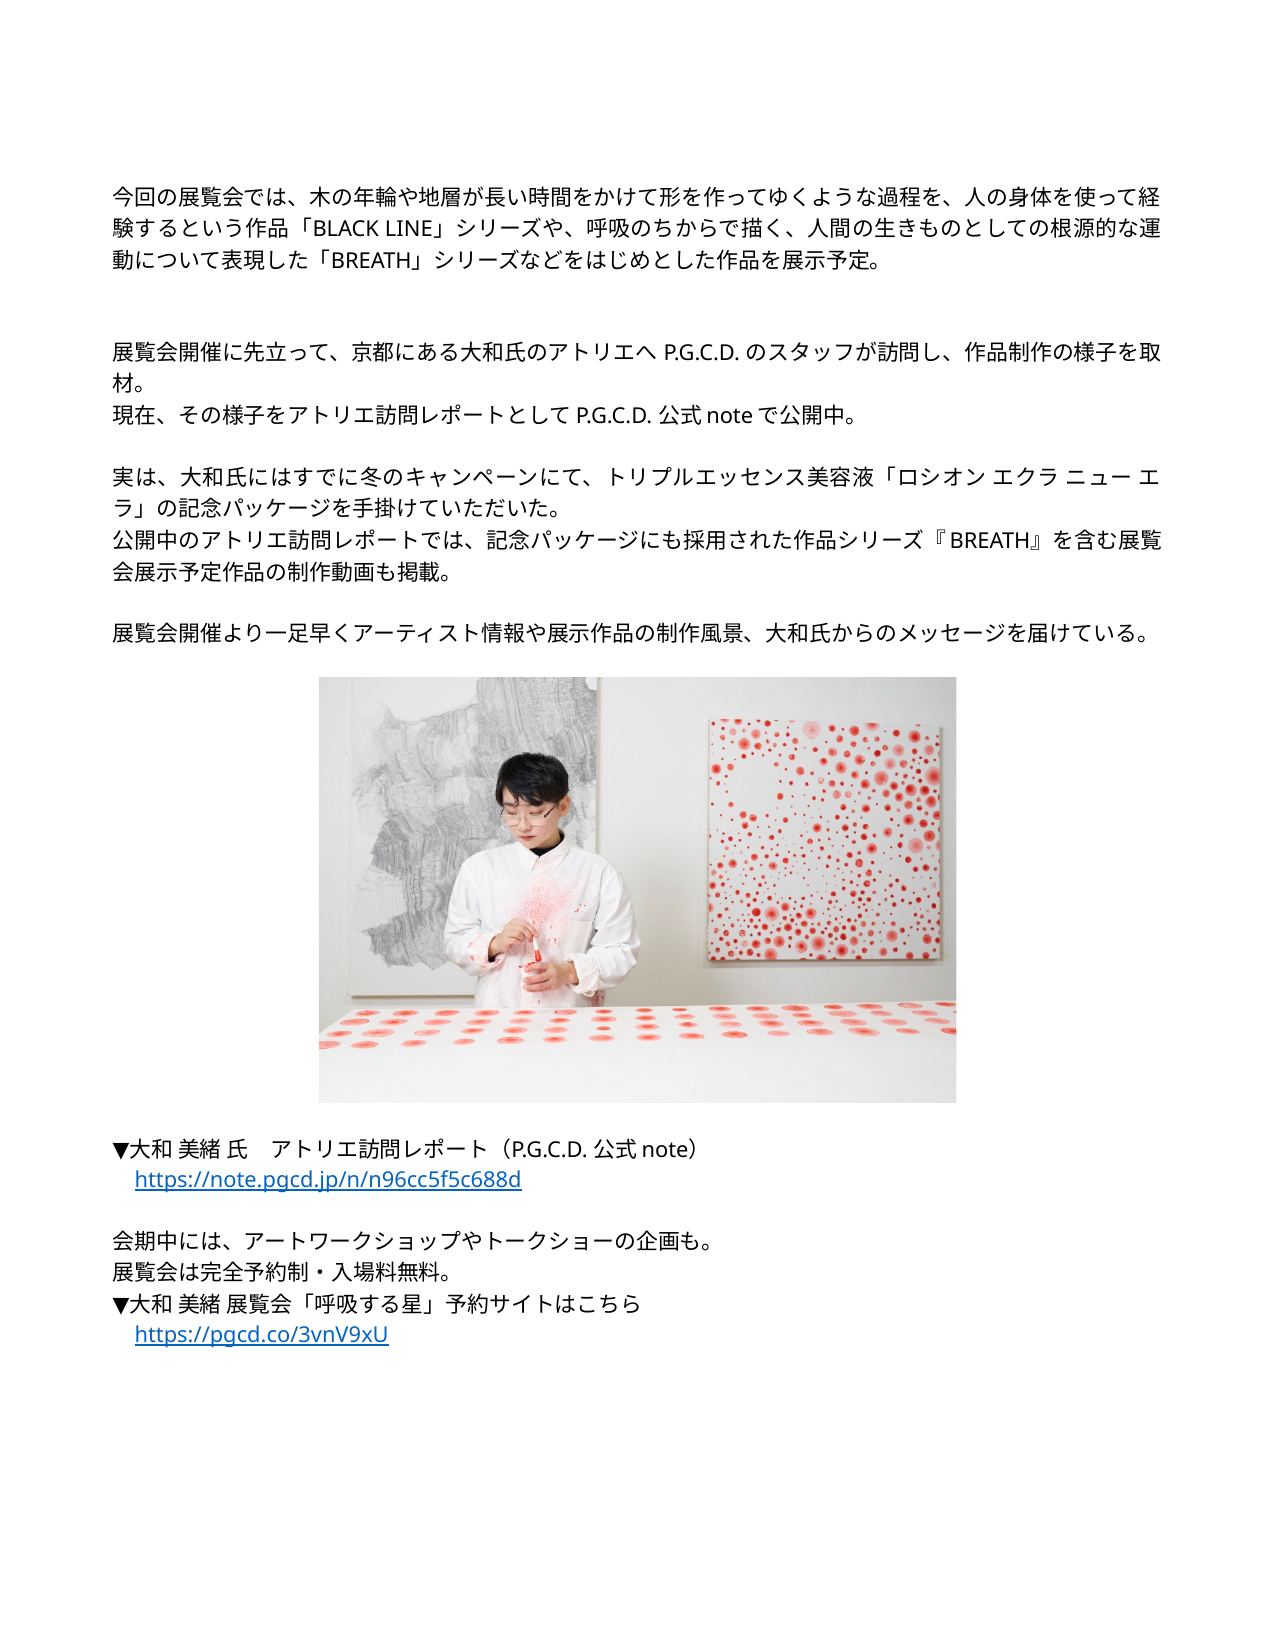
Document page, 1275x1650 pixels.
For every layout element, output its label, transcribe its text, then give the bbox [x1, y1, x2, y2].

text 実は、大和氏にはすでに冬のキャンペーンにて、トリプルエッセンス美容液「ロシオン エクラ ニュー エラ」の記念パッケージを手掛けていただいた。 [112, 459, 1162, 523]
picture [318, 677, 957, 1103]
text https://pgcd.co/3vnV9xU [112, 1319, 1162, 1349]
text ▼大和 美緒 氏 アトリエ訪問レポート（P.G.C.D. 公式note） [112, 1132, 1162, 1164]
text 展覧会開催に先立って、京都にある大和氏のアトリエへP.G.C.D. のスタッフが訪問し、作品制作の様子を取材。 [112, 334, 1162, 398]
text 現在、その様子をアトリエ訪問レポートとしてP.G.C.D. 公式noteで公開中。 [112, 398, 1162, 430]
text ▼大和 美緒 展覧会「呼吸する星」予約サイトはこちら [112, 1287, 1162, 1319]
text https://note.pgcd.jp/n/n96cc5f5c688d [112, 1164, 1162, 1194]
text 公開中のアトリエ訪問レポートでは、記念パッケージにも採用された作品シリーズ『BREATH』を含む展覧会展示予定作品の制作動画も掲載。 [112, 523, 1162, 586]
text 会期中には、アートワークショップやトークショーの企画も。 [112, 1224, 1162, 1255]
text 展覧会開催より一足早くアーティスト情報や展示作品の制作風景、大和氏からのメッセージを届けている。 [112, 616, 1162, 648]
text 今回の展覧会では、木の年輪や地層が長い時間をかけて形を作ってゆくような過程を、人の身体を使って経験するという作品「BLACK LINE」シリーズや、呼吸のちからで描く、人間の生きものとしての根源的な運動について表現した「BREATH」シリーズなどをはじめとした作品を展示予定。 [112, 180, 1162, 275]
text 展覧会は完全予約制・入場料無料。 [112, 1255, 1162, 1287]
